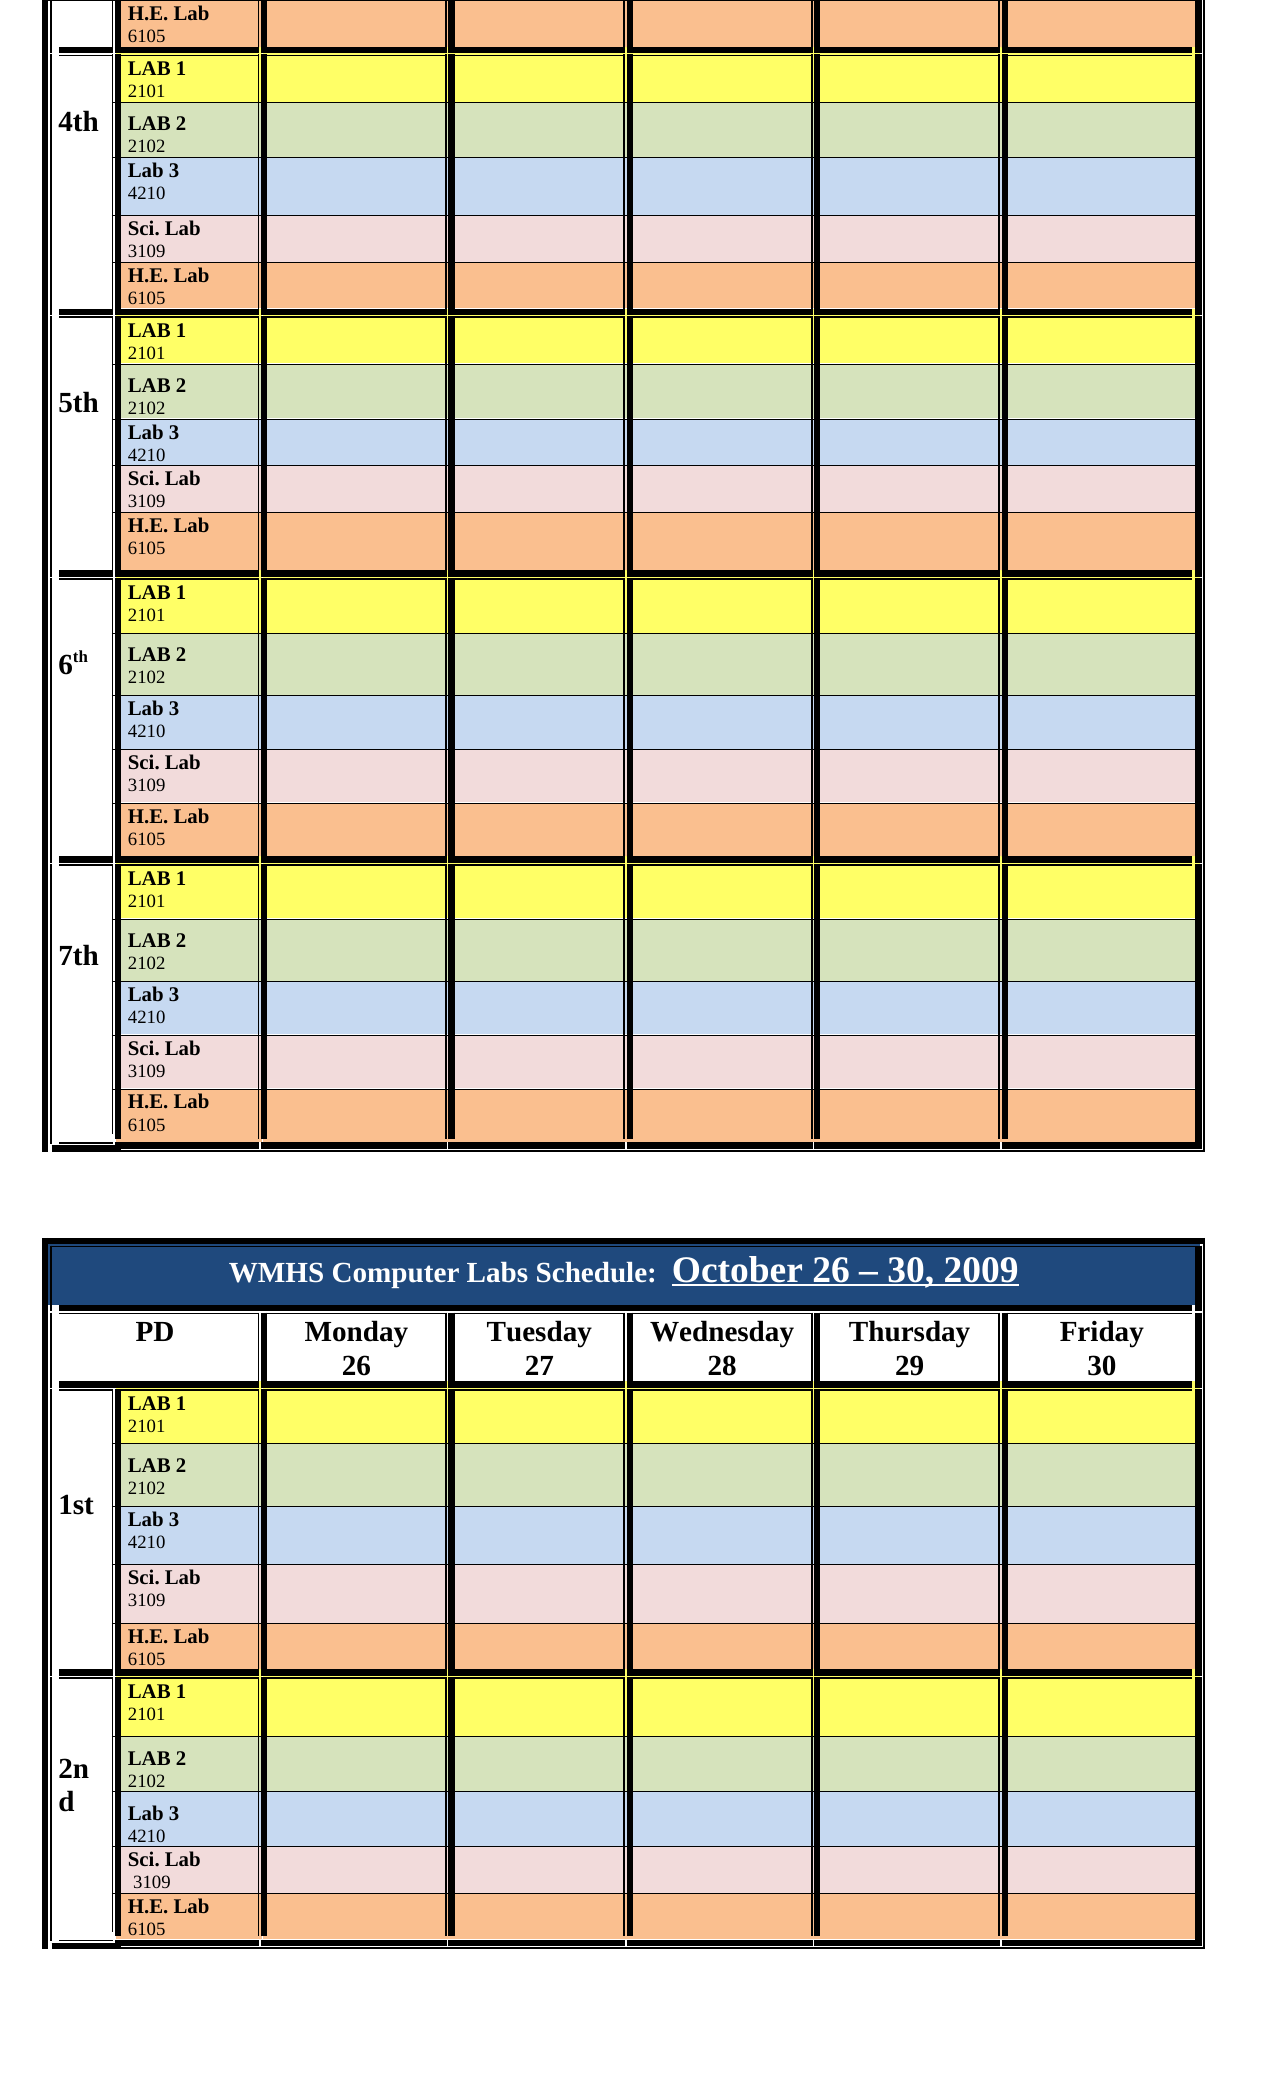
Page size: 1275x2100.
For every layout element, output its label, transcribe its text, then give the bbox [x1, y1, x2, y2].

table_cell [1008, 1, 1195, 47]
table_cell H.E. Lab 6105 [121, 804, 258, 856]
table_cell [1008, 634, 1195, 695]
table_cell [455, 1036, 623, 1088]
table_cell [633, 513, 811, 570]
table_cell [633, 696, 811, 749]
table_cell [820, 982, 998, 1034]
table_cell [633, 103, 811, 157]
table_cell H.E. Lab 6105 [116, 1894, 262, 1939]
table_cell [820, 1792, 998, 1846]
table_cell [1003, 1381, 1200, 1443]
table_cell [455, 750, 623, 802]
table_cell LAB 2 2102 [121, 634, 258, 695]
table_cell [267, 1847, 445, 1893]
table_cell [267, 1, 445, 47]
table_cell [455, 1847, 623, 1893]
table_cell [263, 1090, 450, 1142]
table_cell [455, 982, 623, 1034]
table_cell [450, 1090, 628, 1142]
table_cell Monday 26 [267, 1314, 445, 1381]
table_cell [820, 1624, 998, 1669]
table_cell [820, 580, 998, 633]
table_cell [1008, 1737, 1195, 1791]
table_cell [1008, 920, 1195, 981]
table_cell [633, 920, 811, 981]
table_cell [455, 1624, 623, 1669]
table_cell [628, 1894, 816, 1939]
table_cell [633, 634, 811, 695]
table_cell [633, 420, 811, 465]
table_cell [1008, 466, 1195, 512]
table_cell [455, 1792, 623, 1846]
table_cell [628, 1090, 816, 1142]
table_cell [455, 513, 623, 570]
table_cell [820, 1847, 998, 1893]
table_cell [633, 750, 811, 802]
table_cell LAB 1 2101 [121, 580, 258, 633]
table_cell LAB 2 2102 [121, 1737, 258, 1791]
table_cell [267, 420, 445, 465]
table_cell [1008, 420, 1195, 465]
table_cell [633, 56, 811, 102]
table_cell Lab 3 4210 [121, 420, 258, 465]
table_cell [263, 1894, 450, 1939]
table_cell [267, 1679, 445, 1736]
table_cell [1008, 1792, 1195, 1846]
table_cell Sci. Lab 3109 [121, 1036, 258, 1088]
table_cell [633, 982, 811, 1034]
table_cell [455, 420, 623, 465]
table_cell [1008, 263, 1195, 308]
table_cell [1008, 1036, 1195, 1088]
table_cell Thursday 29 [820, 1314, 998, 1381]
table_cell [1008, 513, 1195, 570]
table_cell [633, 1679, 811, 1736]
table_cell [267, 866, 445, 918]
table_cell [820, 804, 998, 856]
table_cell Lab 3 4210 [121, 1507, 258, 1564]
table_cell [633, 263, 811, 308]
table_cell [267, 1624, 445, 1669]
table_cell [820, 513, 998, 570]
table_cell [1008, 1624, 1195, 1669]
table_cell [633, 580, 811, 633]
table_cell Sci. Lab 3109 [121, 466, 258, 512]
table_cell [267, 466, 445, 512]
table_cell [1003, 1669, 1200, 1736]
table_cell [455, 263, 623, 308]
table_cell LAB 1 2101 [121, 318, 258, 363]
table_cell [1003, 570, 1200, 633]
table_cell [267, 1737, 445, 1791]
table_cell [1008, 696, 1195, 749]
table_cell LAB 1 2101 [121, 1679, 258, 1736]
table_cell LAB 1 2101 [121, 56, 258, 102]
table_cell [820, 634, 998, 695]
table_cell [455, 466, 623, 512]
table_cell Lab 3 4210 [121, 1792, 258, 1846]
table_cell [633, 866, 811, 918]
table_cell [820, 365, 998, 418]
table_cell 5th [48, 309, 116, 570]
table_cell PD [48, 1305, 262, 1381]
table_cell [455, 866, 623, 918]
table_cell [1003, 856, 1200, 918]
table_cell H.E. Lab 6105 [121, 263, 258, 308]
table_cell [820, 420, 998, 465]
table_cell [455, 158, 623, 215]
table_cell [455, 1444, 623, 1506]
table_cell [455, 365, 623, 418]
table_cell [1003, 309, 1200, 363]
table_cell [1008, 158, 1195, 215]
table_cell [455, 1, 623, 47]
table_cell [633, 1444, 811, 1506]
table_cell Friday 30 [1003, 1305, 1200, 1381]
table_cell [1008, 750, 1195, 802]
table_cell [820, 56, 998, 102]
table_cell [820, 696, 998, 749]
table_cell [820, 1391, 998, 1443]
table_cell [267, 103, 445, 157]
table_cell [455, 920, 623, 981]
table_cell [267, 1391, 445, 1443]
table_cell [267, 263, 445, 308]
table_cell [455, 56, 623, 102]
table_cell [820, 750, 998, 802]
table_cell [267, 56, 445, 102]
table_cell [633, 1507, 811, 1564]
table_cell LAB 1 2101 [121, 866, 258, 918]
table_cell [820, 1507, 998, 1564]
table_cell [267, 1507, 445, 1564]
table_cell [267, 696, 445, 749]
table_cell [455, 804, 623, 856]
table_cell [267, 920, 445, 981]
table_cell [455, 1737, 623, 1791]
table_cell LAB 2 2102 [121, 920, 258, 981]
table_cell LAB 2 2102 [121, 1444, 258, 1506]
table_cell [267, 365, 445, 418]
table_cell [820, 866, 998, 918]
table_cell [633, 804, 811, 856]
table_cell Sci. Lab 3109 [121, 216, 258, 262]
table_cell [455, 1679, 623, 1736]
table_cell [1008, 1565, 1195, 1623]
table_cell [267, 634, 445, 695]
table_cell [267, 804, 445, 856]
table_cell [633, 466, 811, 512]
table_cell [820, 1737, 998, 1791]
table_cell [455, 634, 623, 695]
table_cell LAB 2 2102 [121, 103, 258, 157]
table_cell [455, 103, 623, 157]
table_cell [1008, 1507, 1195, 1564]
table_cell [1008, 365, 1195, 418]
table_cell H.E. Lab 6105 [121, 513, 258, 570]
table_cell [820, 216, 998, 262]
table_cell [633, 1391, 811, 1443]
table_cell [267, 216, 445, 262]
table_cell [820, 1, 998, 47]
table_cell Tuesday 27 [455, 1314, 623, 1381]
table_cell [455, 216, 623, 262]
table_cell [816, 1090, 1003, 1142]
table_cell [267, 1565, 445, 1623]
table_cell [455, 1565, 623, 1623]
table_cell [820, 1565, 998, 1623]
table_cell [450, 1894, 628, 1939]
table_cell 6th [48, 570, 116, 856]
table_cell Sci. Lab 3109 [121, 750, 258, 802]
table_cell [455, 318, 623, 363]
table_cell [267, 513, 445, 570]
table_cell [267, 580, 445, 633]
table_cell [820, 1444, 998, 1506]
table_cell [633, 1565, 811, 1623]
table_cell [1008, 216, 1195, 262]
table_cell [267, 158, 445, 215]
table_cell [1003, 1894, 1195, 1939]
table_cell [816, 1894, 1003, 1939]
table_cell Sci. Lab 3109 [121, 1847, 258, 1893]
table_cell [455, 1507, 623, 1564]
table_cell H.E. Lab 6105 [121, 1, 258, 47]
table_cell [1008, 804, 1195, 856]
table_cell [267, 1036, 445, 1088]
table_cell [267, 318, 445, 363]
table_cell Lab 3 4210 [121, 158, 258, 215]
table_cell [633, 1624, 811, 1669]
table_cell [820, 1036, 998, 1088]
table_cell [455, 580, 623, 633]
table_cell H.E. Lab 6105 [121, 1624, 258, 1669]
table_cell [820, 466, 998, 512]
table_cell [455, 696, 623, 749]
table_cell Sci. Lab 3109 [121, 1565, 258, 1623]
table_cell [267, 750, 445, 802]
table_cell [820, 263, 998, 308]
table_cell [633, 1737, 811, 1791]
table_cell [633, 318, 811, 363]
table_cell [1008, 982, 1195, 1034]
table_cell [820, 158, 998, 215]
table_cell H.E. Lab 6105 [116, 1090, 262, 1142]
table_cell [267, 982, 445, 1034]
table_cell [1008, 1444, 1195, 1506]
table_cell 4th [48, 47, 116, 308]
table_cell [633, 1792, 811, 1846]
table_cell Lab 3 4210 [121, 982, 258, 1034]
table_cell Lab 3 4210 [121, 696, 258, 749]
table_cell [820, 920, 998, 981]
table_cell [1003, 1090, 1195, 1142]
table_cell 2nd [48, 1669, 116, 1939]
table_cell [633, 216, 811, 262]
table_header WMHS Computer Labs Schedule: October 26 – 30, 2009 [52, 1247, 1195, 1305]
table_cell [820, 1679, 998, 1736]
table_cell 1st [48, 1381, 116, 1669]
table_cell [267, 1444, 445, 1506]
table_cell 7th [48, 856, 116, 1142]
table_cell [1003, 47, 1200, 102]
table_cell LAB 2 2102 [121, 365, 258, 418]
table_cell [633, 1, 811, 47]
table_cell [1008, 103, 1195, 157]
table_cell [455, 1391, 623, 1443]
table_cell [267, 1792, 445, 1846]
table_cell [1008, 1847, 1195, 1893]
table_cell [633, 365, 811, 418]
table_cell [633, 158, 811, 215]
table_cell [820, 103, 998, 157]
table_cell [633, 1036, 811, 1088]
table_cell [633, 1847, 811, 1893]
table_cell LAB 1 2101 [121, 1391, 258, 1443]
table_cell [820, 318, 998, 363]
table_cell Wednesday 28 [633, 1314, 811, 1381]
